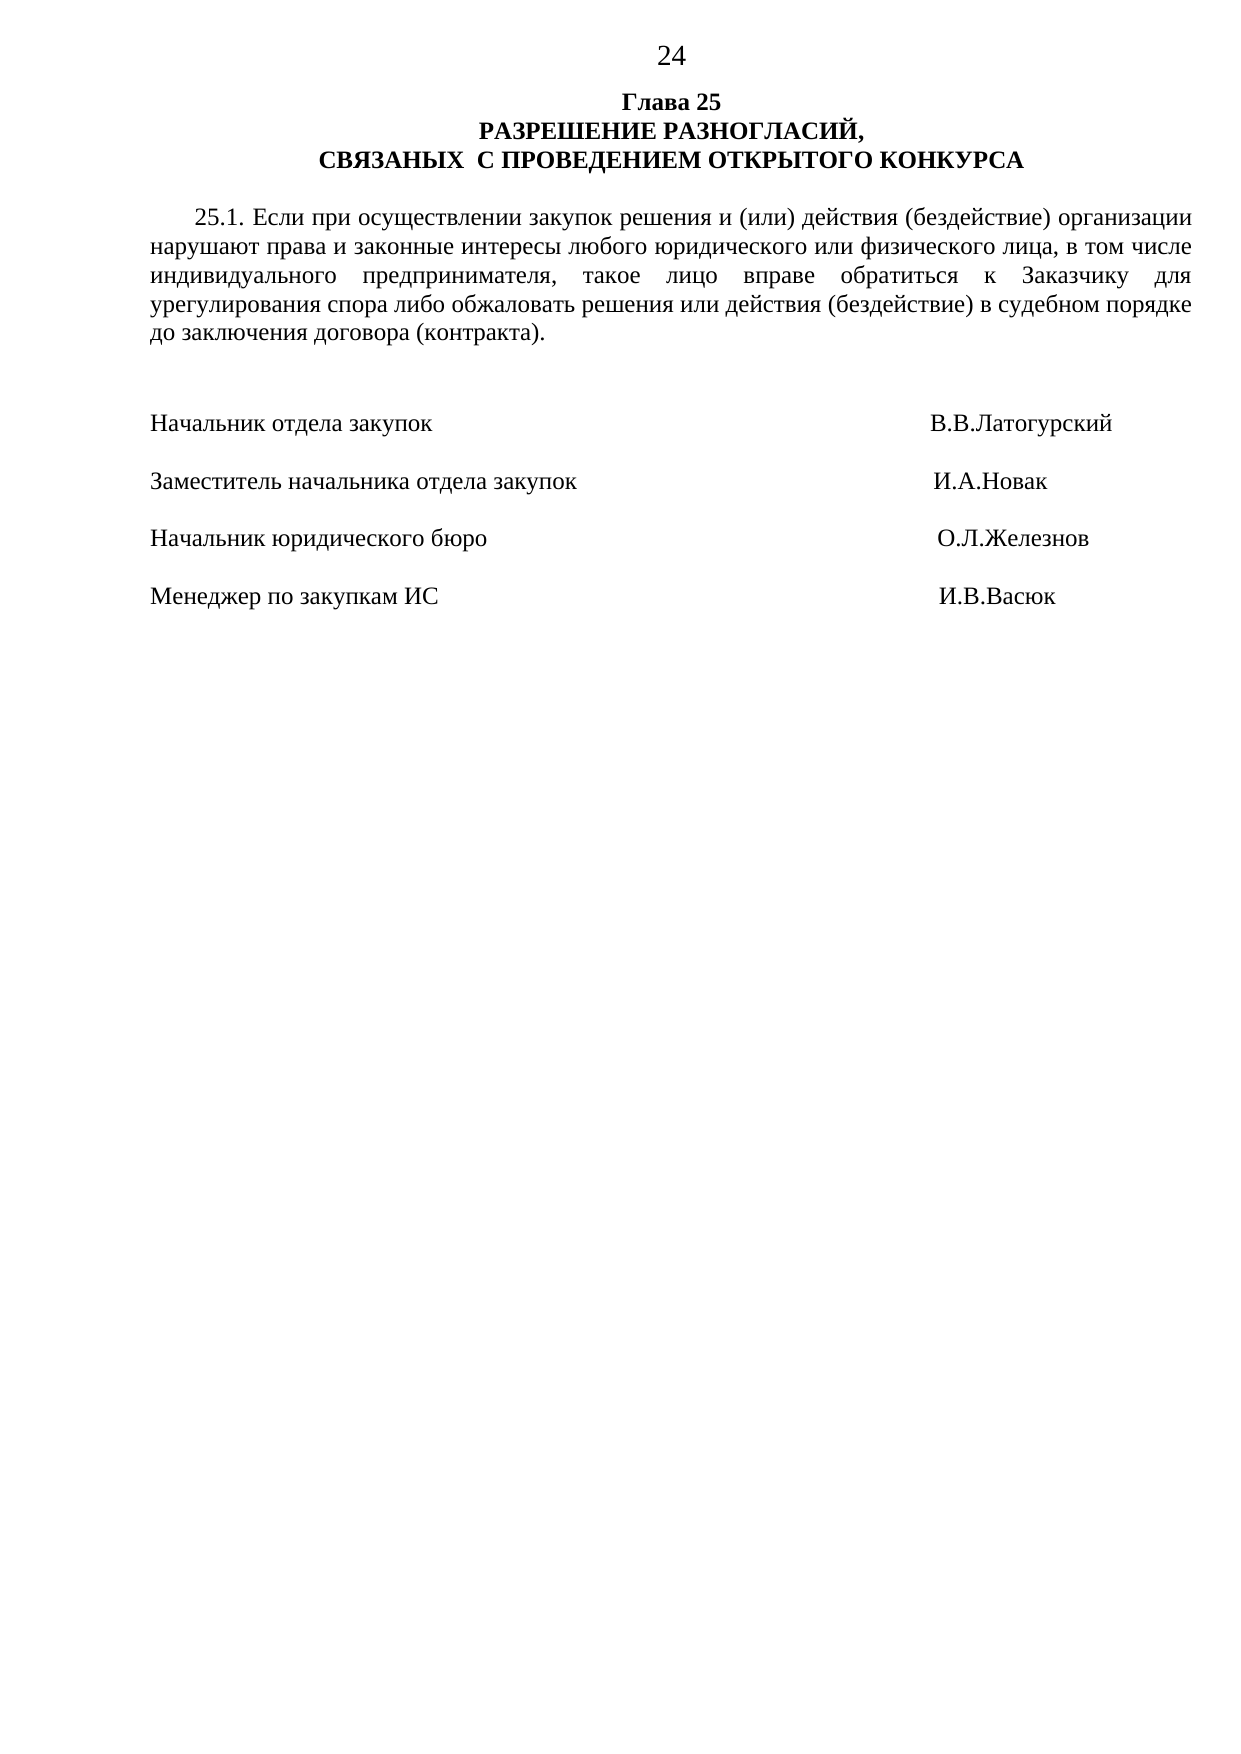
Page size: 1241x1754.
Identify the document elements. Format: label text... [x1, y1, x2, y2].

text Заместитель начальника отдела закупок И.А.Новак [150, 466, 1193, 495]
text Глава 25 [150, 87, 1193, 116]
text СВЯЗАНЫХ С ПРОВЕДЕНИЕМ ОТКРЫТОГО КОНКУРСА [150, 145, 1193, 174]
text Начальник юридического бюро О.Л.Железнов [150, 523, 1193, 552]
text 25.1. Если при осуществлении закупок решения и (или) действия (бездействие) организации нарушают права и законные интересы любого юридического или физического лица, в том числе индивидуального предпринимателя, такое лицо вправе обратиться к Заказчику для урегулирования спора либо обжаловать решения или действия (бездействие) в судебном порядке до заключения договора (контракта). [150, 202, 1193, 346]
text Начальник отдела закупок В.В.Латогурский [150, 408, 1193, 437]
text Менеджер по закупкам ИС И.В.Васюк [150, 581, 1193, 610]
text РАЗРЕШЕНИЕ РАЗНОГЛАСИЙ, [150, 116, 1193, 145]
